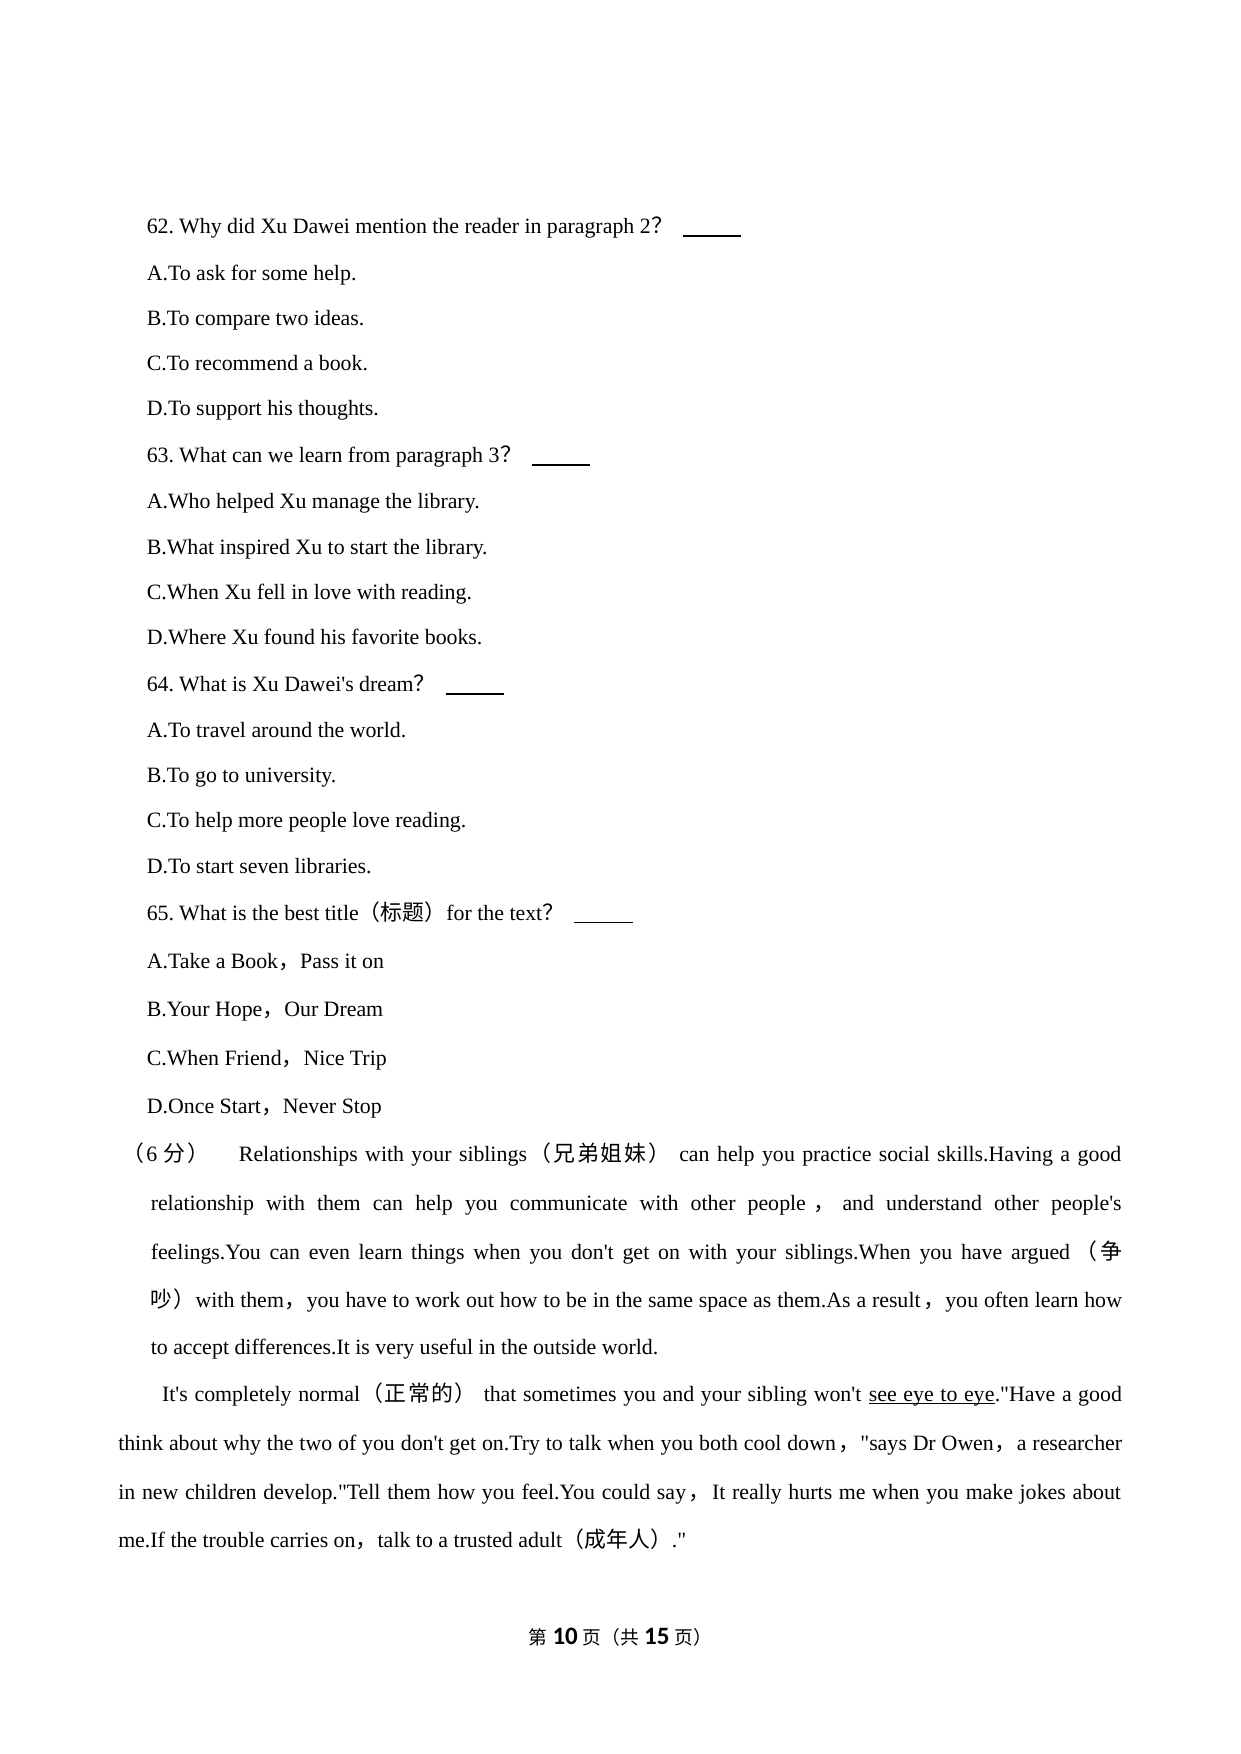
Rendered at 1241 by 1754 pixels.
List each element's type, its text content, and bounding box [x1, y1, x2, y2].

text 65. What is the best title（标题）for the text？ [147, 894, 1122, 927]
text D.To start seven libraries. [147, 849, 1122, 881]
text C.To help more people love reading. [147, 804, 1122, 836]
text It's completely normal（正常的） that sometimes you and your sibling won't see eye to eye."Have a good think about why the two of you don't get on.Try to talk when you both cool down，"says Dr Owen，a researcher in new children develop."Tell them how you feel.You could say，It really hurts me when you make jokes about me.If the trouble carries on，talk to a trusted adult（成年人）." [118, 1376, 1122, 1554]
text B.What inspired Xu to start the library. [147, 530, 1122, 562]
text 63. What can we learn from paragraph 3？ [147, 437, 1122, 469]
text D.Once Start，Never Stop [147, 1087, 1122, 1120]
text C.When Friend，Nice Trip [147, 1039, 1122, 1072]
text B.To go to university. [147, 759, 1122, 791]
text C.To recommend a book. [147, 346, 1122, 379]
text 64. What is Xu Dawei's dream？ [147, 665, 1122, 698]
text 62. Why did Xu Dawei mention the reader in paragraph 2？ [147, 208, 1122, 240]
text D.To support his thoughts. [147, 391, 1122, 424]
text A.To ask for some help. [147, 256, 1122, 289]
text D.Where Xu found his favorite books. [147, 620, 1122, 653]
text A.To travel around the world. [147, 714, 1122, 746]
text B.Your Hope，Our Dream [147, 991, 1122, 1023]
text A.Who helped Xu manage the library. [147, 485, 1122, 517]
text C.When Xu fell in love with reading. [147, 575, 1122, 608]
text B.To compare two ideas. [147, 301, 1122, 334]
text （6分） Relationships with your siblings（兄弟姐妹） can help you practice social skills.Having a good relationship with them can help you communicate with other people，and understand other people's feelings.You can even learn things when you don't get on with your siblings.When you have argued（争吵）with them，you have to work out how to be in the same space as them.As a result，you often learn how to accept differences.It is very useful in the outside world. [122, 1136, 1122, 1363]
text A.Take a Book，Pass it on [147, 942, 1122, 975]
